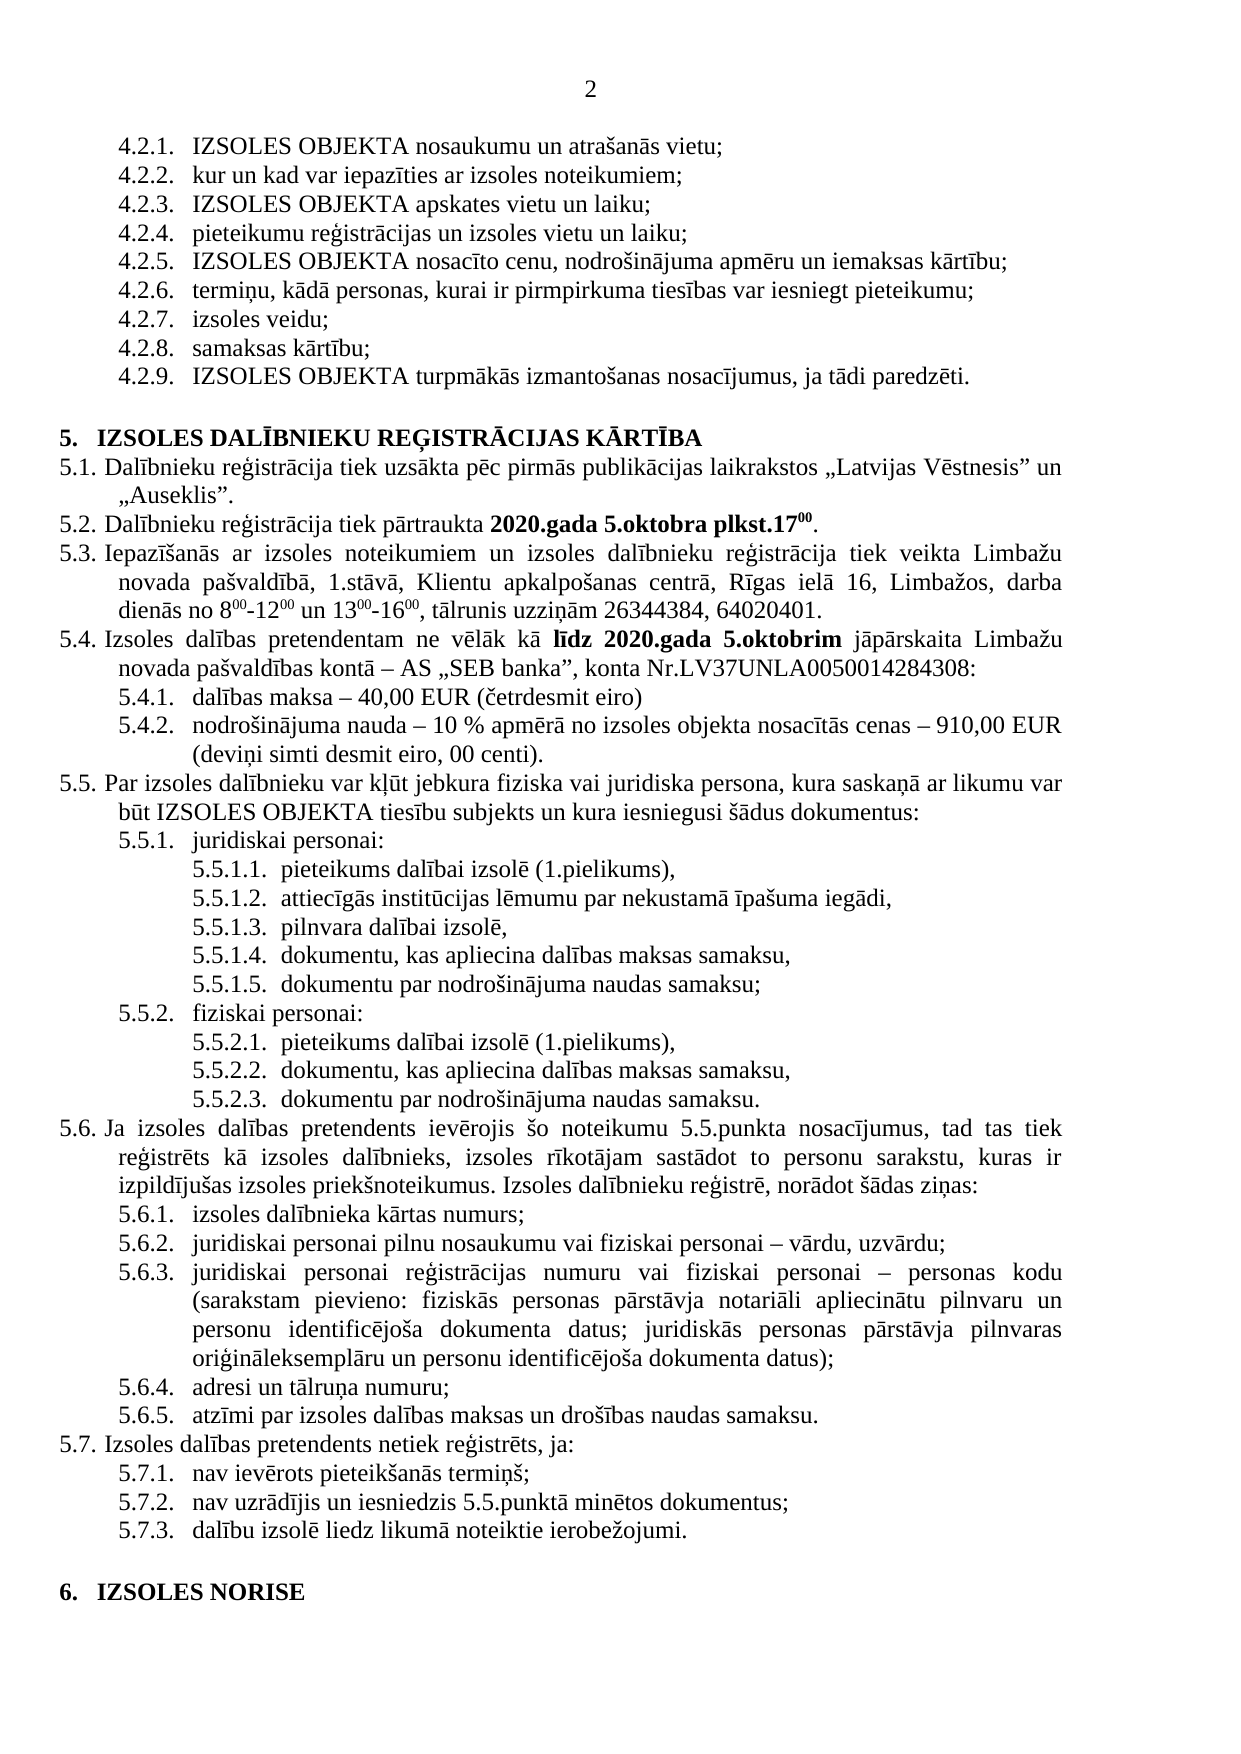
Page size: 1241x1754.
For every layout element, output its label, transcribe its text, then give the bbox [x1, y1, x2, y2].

list juridiskai personai reģistrācijas numuru vai fiziskai personai – personas kodu (sarakstam pievieno: fiziskās personas pārstāvja notariāli apliecinātu pilnvaru un personu identificējoša dokumenta datus; juridiskās personas pārstāvja pilnvaras oriģināleksemplāru un personu identificējoša dokumenta datus); [118, 1257, 1063, 1372]
list pilnvara dalībai izsolē, [192, 912, 1063, 941]
list fiziskai personai: [118, 998, 1063, 1027]
list nav uzrādījis un iesniedzis 5.5.punktā minētos dokumentus; [118, 1487, 1063, 1516]
list nodrošinājuma nauda – 10 % apmērā no izsoles objekta nosacītās cenas – 910,00 EUR (deviņi simti desmit eiro, 00 centi). [118, 711, 1063, 768]
list adresi un tālruņa numuru; [118, 1372, 1063, 1401]
list pieteikumu reģistrācijas un izsoles vietu un laiku; [118, 218, 1063, 246]
list Izsoles dalības pretendentam ne vēlāk kā līdz 2020.gada 5.oktobrim jāpārskaita Limbažu novada pašvaldības kontā – AS „SEB banka”, konta Nr.LV37UNLA0050014284308: [59, 624, 1063, 682]
list kur un kad var iepazīties ar izsoles noteikumiem; [118, 160, 1063, 189]
list Izsoles dalības pretendents netiek reģistrēts, ja: [59, 1429, 1063, 1458]
list IZSOLES OBJEKTA nosaukumu un atrašanās vietu; [118, 131, 1063, 160]
list izsoles dalībnieka kārtas numurs; [118, 1199, 1063, 1228]
list izsoles veidu; [118, 304, 1063, 333]
list dalības maksa – 40,00 EUR (četrdesmit eiro) [118, 682, 1063, 711]
list nav ievērots pieteikšanās termiņš; [118, 1458, 1063, 1487]
list Ja izsoles dalības pretendents ievērojis šo noteikumu 5.5.punkta nosacījumus, tad tas tiek reģistrēts kā izsoles dalībnieks, izsoles rīkotājam sastādot to personu sarakstu, kuras ir izpildījušas izsoles priekšnoteikumus. Izsoles dalībnieku reģistrē, norādot šādas ziņas: [59, 1113, 1063, 1199]
list dokumentu par nodrošinājuma naudas samaksu; [192, 969, 1063, 998]
list izsolES objekta nosacīto cenu, nodrošinājuma apmēru un iemaksas kārtību; [118, 246, 1063, 275]
list attiecīgās institūcijas lēmumu par nekustamā īpašuma iegādi, [192, 883, 1063, 912]
list dokumentu, kas apliecina dalības maksas samaksu, [192, 941, 1063, 969]
list dokumentu, kas apliecina dalības maksas samaksu, [192, 1056, 1063, 1084]
list pieteikums dalībai izsolē (1.pielikums), [192, 854, 1063, 883]
list Par izsoles dalībnieku var kļūt jebkura fiziska vai juridiska persona, kura saskaņā ar likumu var būt IZSOLES OBJEKTA tiesību subjekts un kura iesniegusi šādus dokumentus: [59, 768, 1063, 826]
list pieteikums dalībai izsolē (1.pielikums), [192, 1027, 1063, 1056]
list IZSOLES NORISE [59, 1577, 1063, 1606]
list juridiskai personai pilnu nosaukumu vai fiziskai personai – vārdu, uzvārdu; [118, 1228, 1063, 1257]
list dalību izsolē liedz likumā noteiktie ierobežojumi. [118, 1516, 1063, 1544]
list atzīmi par izsoles dalības maksas un drošības naudas samaksu. [118, 1401, 1063, 1429]
list Dalībnieku reģistrācija tiek uzsākta pēc pirmās publikācijas laikrakstos „Latvijas Vēstnesis” un „Auseklis”. [59, 452, 1063, 509]
list Iepazīšanās ar izsoles noteikumiem un izsoles dalībnieku reģistrācija tiek veikta Limbažu novada pašvaldībā, 1.stāvā, Klientu apkalpošanas centrā, Rīgas ielā 16, Limbažos, darba dienās no 800-1200 un 1300-1600, tālrunis uzziņām 26344384, 64020401. [59, 538, 1063, 624]
list IZSOLES DALĪBNIEKU REĢISTRĀCIJAS KĀRTĪBA [59, 423, 1063, 452]
list izsoLES OBJEKTA apskates vietu un laiku; [118, 189, 1063, 218]
list samaksas kārtību; [118, 333, 1063, 361]
list dokumentu par nodrošinājuma naudas samaksu. [192, 1084, 1063, 1113]
list Dalībnieku reģistrācija tiek pārtraukta 2020.gada 5.oktobra plkst.1700. [59, 509, 1063, 538]
list izsolES objekta turpmākās izmantošanas nosacījumus, ja tādi paredzēti. [118, 361, 1063, 390]
list termiņu, kādā personas, kurai ir pirmpirkuma tiesības var iesniegt pieteikumu; [118, 275, 1063, 304]
list juridiskai personai: [118, 826, 1063, 854]
